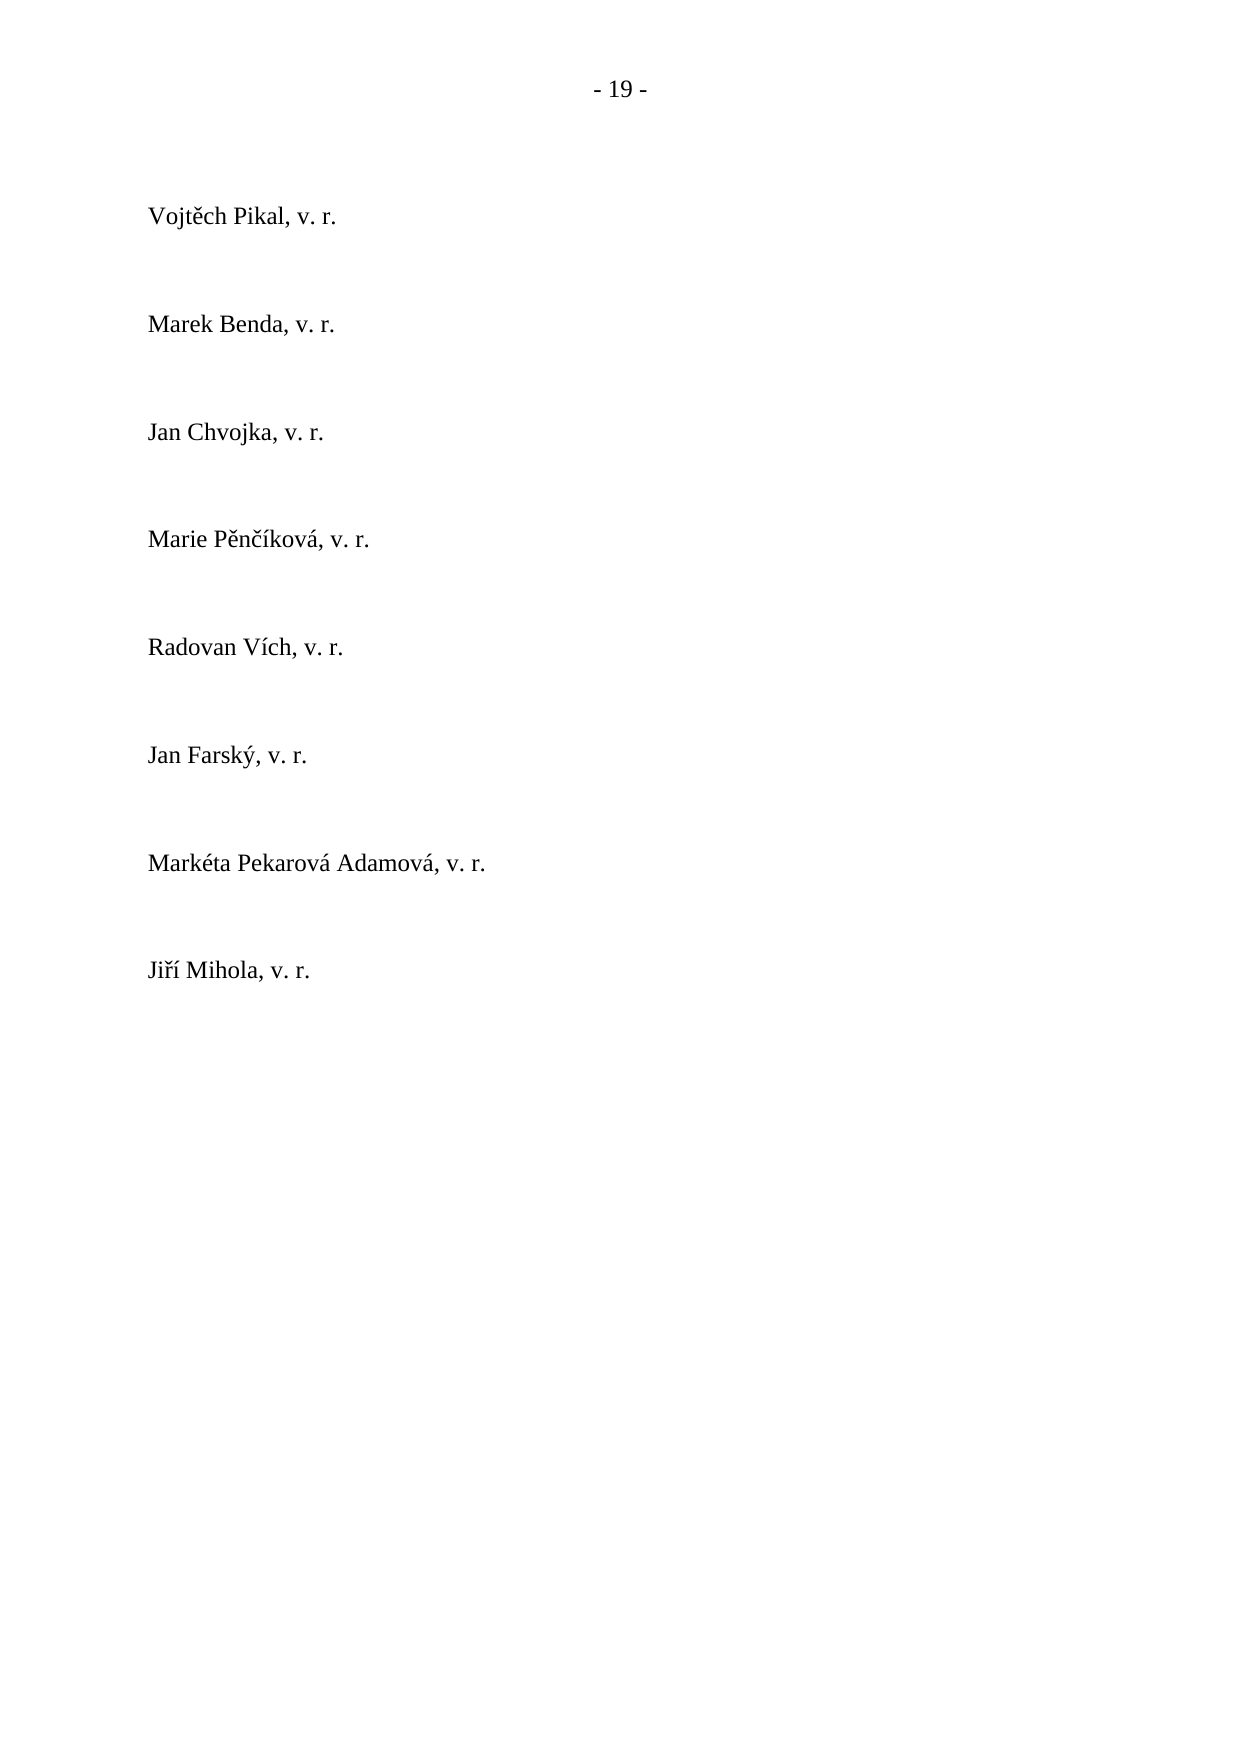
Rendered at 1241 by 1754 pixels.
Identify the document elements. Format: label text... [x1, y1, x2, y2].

text Marek Benda, v. r. [148, 309, 1093, 338]
text Markéta Pekarová Adamová, v. r. [148, 848, 1093, 876]
text Radovan Vích, v. r. [148, 632, 1093, 661]
text Vojtěch Pikal, v. r. [148, 201, 1093, 230]
text Marie Pěnčíková, v. r. [148, 524, 1093, 553]
text Jan Farský, v. r. [148, 740, 1093, 769]
text Jiří Mihola, v. r. [148, 955, 1093, 984]
text Jan Chvojka, v. r. [148, 417, 1093, 446]
